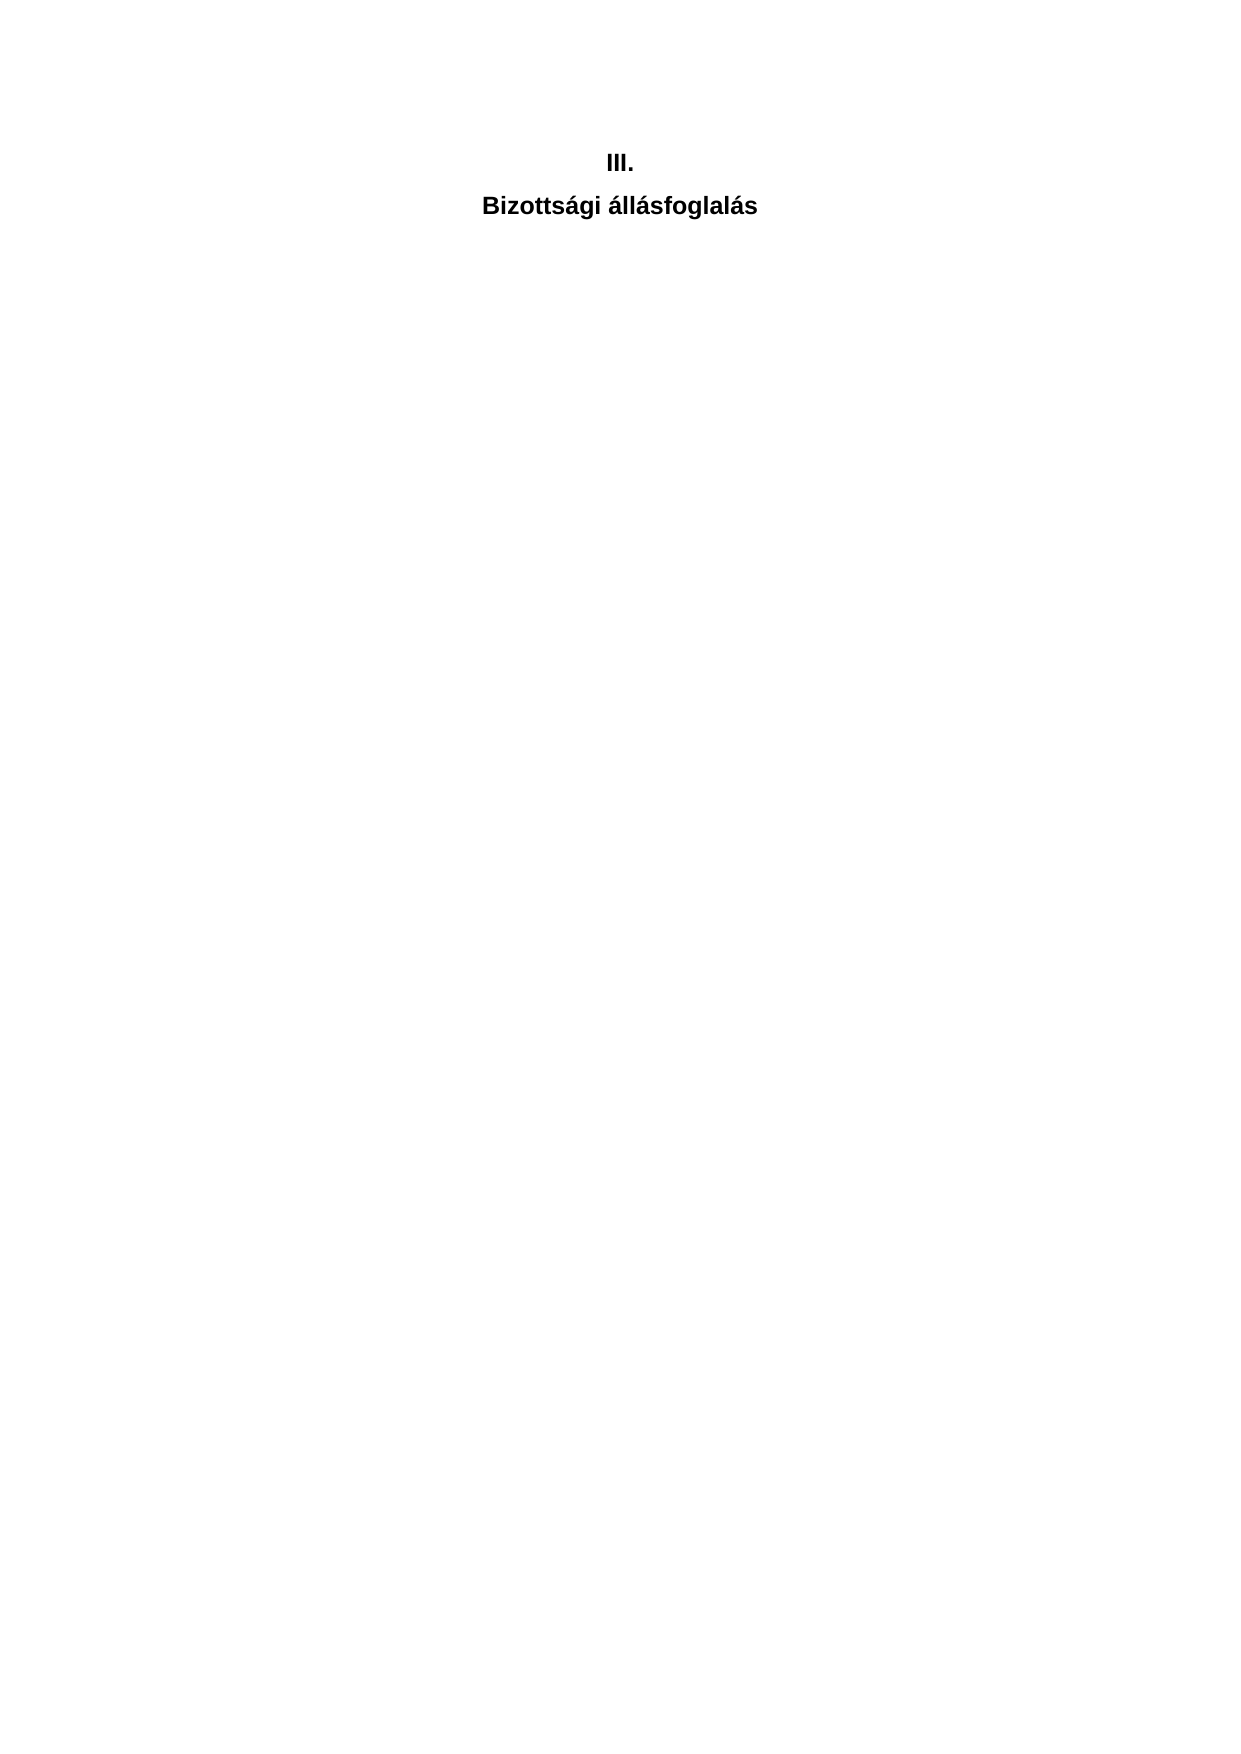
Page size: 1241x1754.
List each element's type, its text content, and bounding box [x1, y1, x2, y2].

text Bizottsági állásfoglalás [148, 191, 1093, 219]
text III. [148, 148, 1093, 176]
